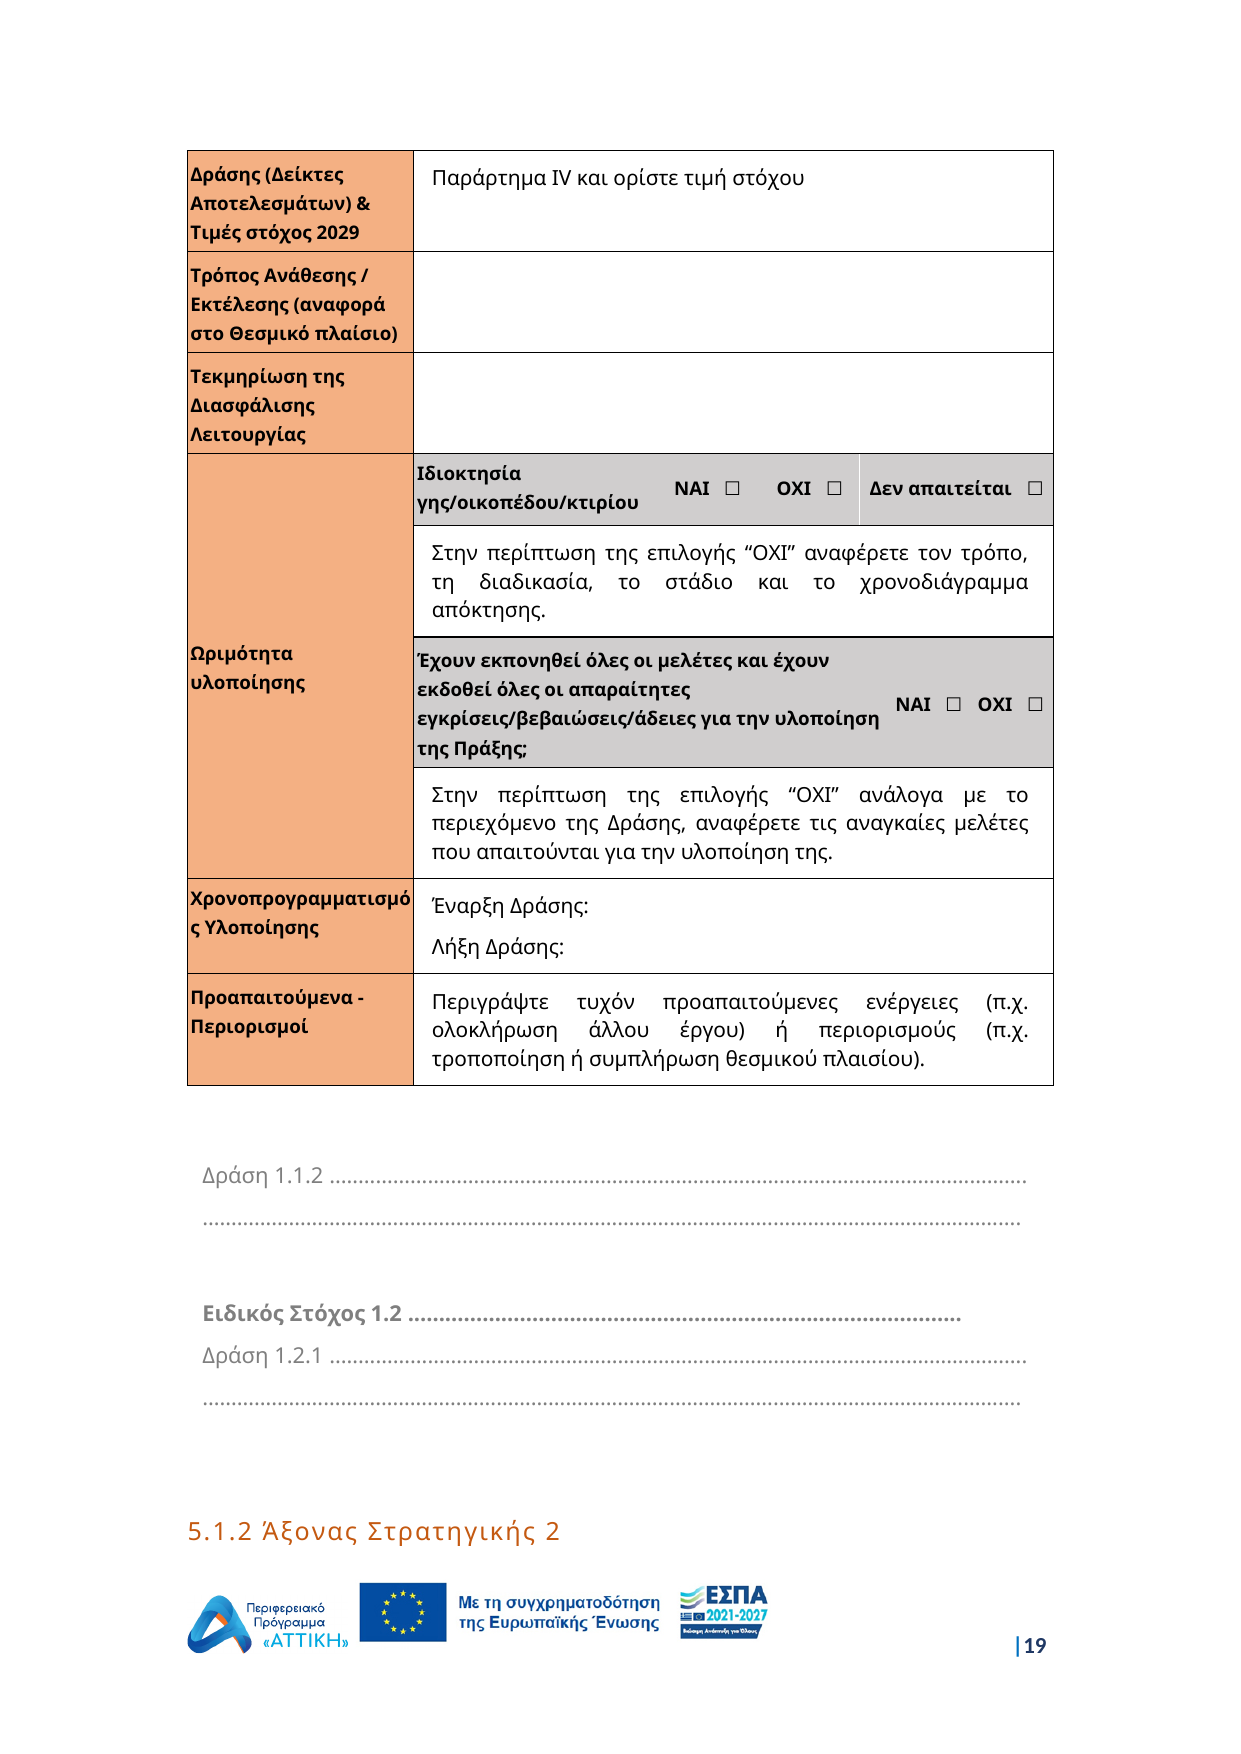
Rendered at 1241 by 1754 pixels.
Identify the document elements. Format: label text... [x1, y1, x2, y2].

table_cell ΟΧΙ [968, 638, 1053, 767]
table_cell Προαπαιτούμενα - Περιορισμοί [188, 974, 413, 1085]
table_cell Ποσοτικοί Δείκτες αποτελεσμάτων Δράσης (Δείκτες Αποτελεσμάτων) & Τιμές στόχος 2029 [188, 151, 413, 251]
table_cell Δεν απαιτείται [860, 454, 1053, 525]
table_cell Έχουν εκπονηθεί όλες οι μελέτες και έχουν εκδοθεί όλες οι απαραίτητες εγκρίσεις/βεβαιώσεις/άδειες για την υλοποίηση της Πράξης; [414, 638, 889, 767]
text Δράση 1.1.2 ..……………………………………………….………………………………………………………. [202, 1160, 1053, 1189]
table_cell ΟΧΙ [759, 454, 859, 525]
text Δράση 1.2.1 ..……………………………………………………………………………………………….………. [202, 1340, 1053, 1370]
table_cell Τεκμηρίωση της Διασφάλισης Λειτουργίας [188, 353, 413, 453]
table_cell ΝΑΙ [655, 454, 759, 525]
table_cell Στην περίπτωση της επιλογής “ΟΧΙ” αναφέρετε τον τρόπο, τη διαδικασία, το στάδιο και το χρονοδιάγραμμα απόκτησης. [414, 526, 1053, 636]
table_cell Τρόπος Ανάθεσης / Εκτέλεσης (αναφορά στο Θεσμικό πλαίσιο) [188, 252, 413, 352]
table_cell ΝΑΙ [889, 638, 968, 767]
table_cell Περιγράψτε τυχόν προαπαιτούμενες ενέργειες (π.χ. ολοκλήρωση άλλου έργου) ή περιορισμούς (π.χ. τροποποίηση ή συμπλήρωση θεσμικού πλαισίου). [414, 974, 1053, 1085]
table_cell Έναρξη Δράσης: Λήξη Δράσης: [414, 879, 1053, 973]
text Ειδικός Στόχος 1.2 ...……………………………………………..………….……………….. [202, 1298, 1053, 1327]
table_cell Ωριμότητα υλοποίησης [188, 454, 413, 878]
table_cell Χρονοπρογραμματισμός Υλοποίησης [188, 879, 413, 973]
table_cell Επιλέξτε Δείκτη Αποτελέσματος βασιζόμενοι και στο Παράρτημα IV και ορίστε τιμή στόχου [414, 151, 1053, 251]
text ………………………………………………………………………………………………………………………….... [202, 1382, 1053, 1412]
table_cell Ιδιοκτησία γης/οικοπέδου/κτιρίου [414, 454, 655, 525]
table_cell [414, 252, 1053, 352]
text 5.1.2 Άξονας Στρατηγικής 2 [187, 1513, 1053, 1547]
table_cell Στην περίπτωση της επιλογής “ΟΧΙ” ανάλογα με το περιεχόμενο της Δράσης, αναφέρετε τις αναγκαίες μελέτες που απαιτούνται για την υλοποίηση της. [414, 768, 1053, 878]
table_cell [414, 353, 1053, 453]
picture [187, 1566, 785, 1654]
text ………………………………………………………………………………………………………………………….... [202, 1202, 1053, 1232]
